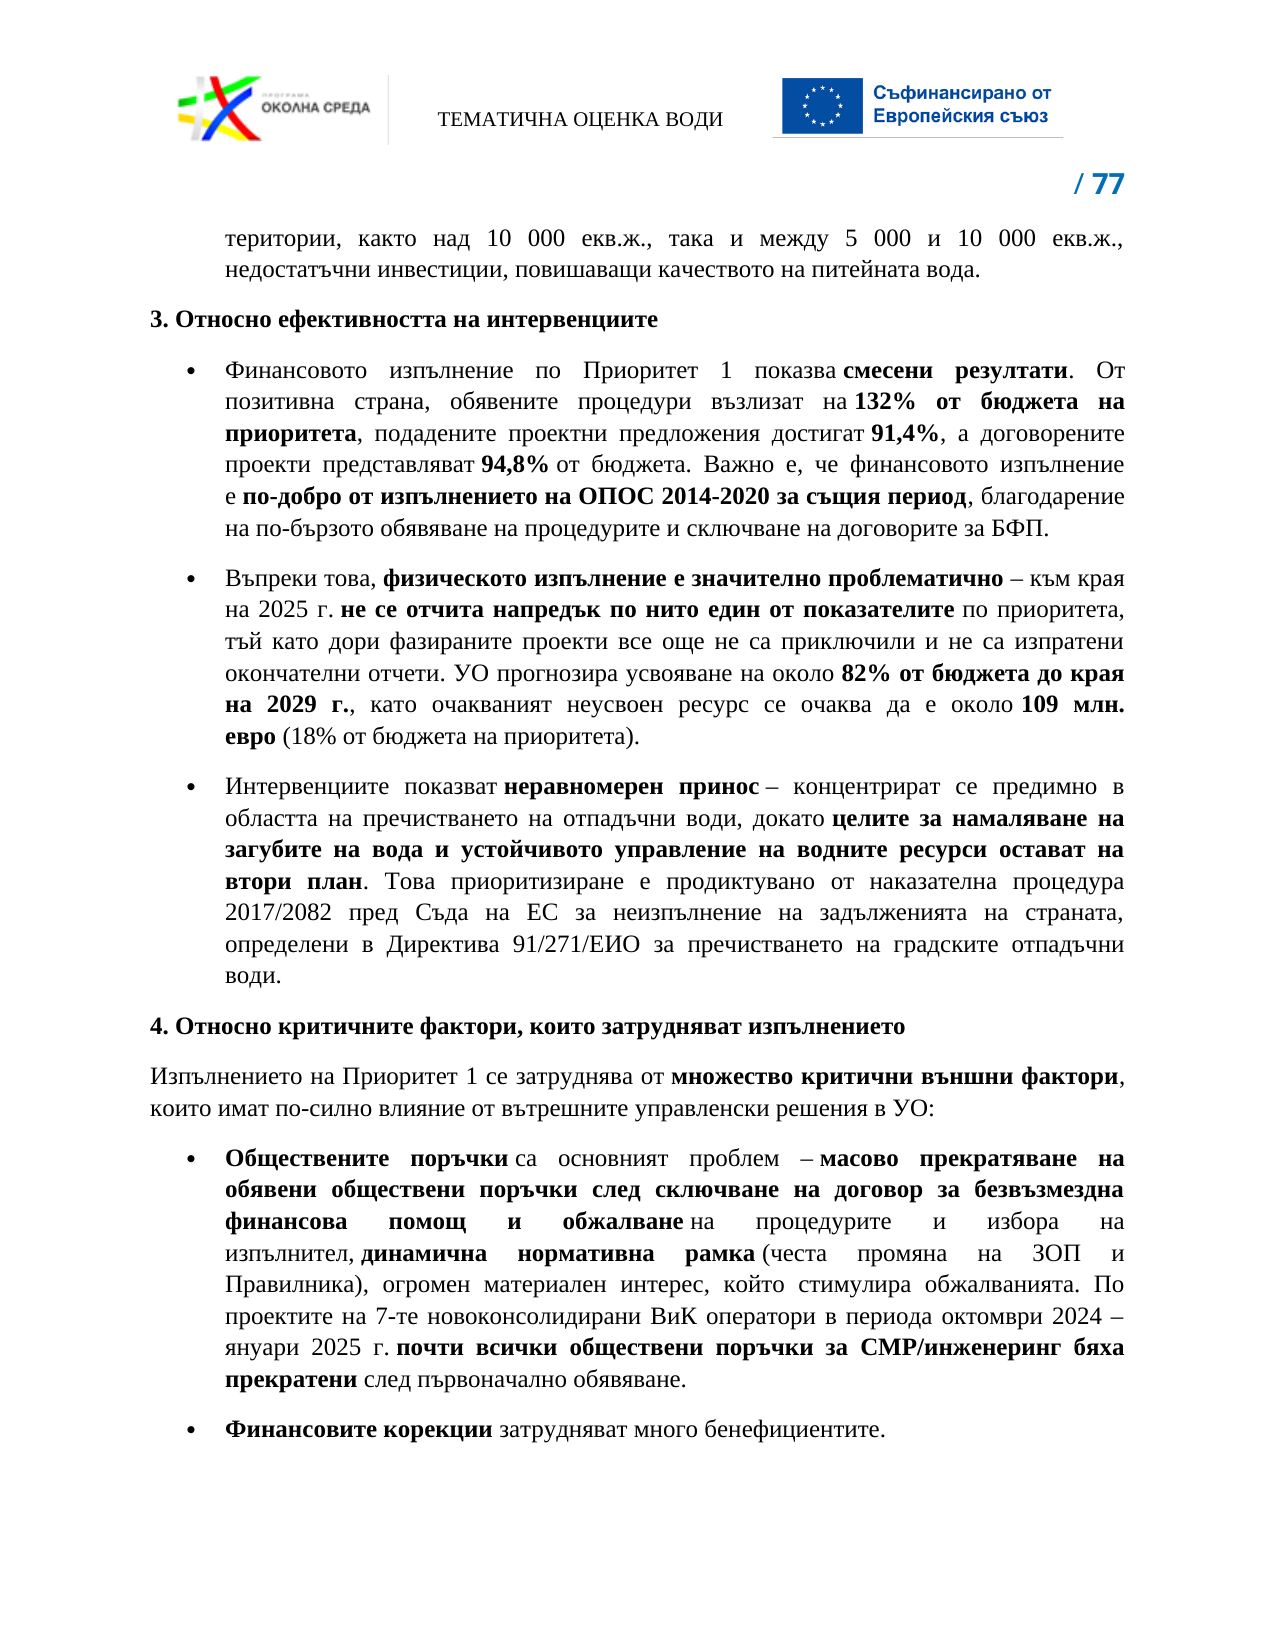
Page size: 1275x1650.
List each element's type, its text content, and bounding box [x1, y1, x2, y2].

list Обществените поръчки са основният проблем – масово прекратяване на обявени обществени поръчки след сключване на договор за безвъзмездна финансова помощ и обжалване на процедурите и избора на изпълнител, динамична нормативна рамка (честа промяна на ЗОП и Правилника), огромен материален интерес, който стимулира обжалванията. По проектите на 7-те новоконсолидирани ВиК оператори в периода октомври 2024 – януари 2025 г. почти всички обществени поръчки за СМР/инженеринг бяха прекратени след първоначално обявяване. [187, 1143, 1125, 1393]
text 3. Относно ефективността на интервенциите [150, 304, 1125, 333]
picture [161, 75, 390, 145]
text 4. Относно критичните фактори, които затрудняват изпълнението [150, 1011, 1125, 1039]
list Въпреки това, физическото изпълнение е значително проблематично – към края на 2025 г. не се отчита напредък по нито един от показателите по приоритета, тъй като дори фазираните проекти все още не са приключили и не са изпратени окончателни отчети. УО прогнозира усвояване на около 82% от бюджета до края на 2029 г., като очакваният неусвоен ресурс се очаква да е около 109 млн. евро (18% от бюджета на приоритета). [187, 563, 1125, 749]
list Интервенциите показват неравномерен принос – концентрират се предимно в областта на пречистването на отпадъчни води, докато целите за намаляване на загубите на вода и устойчивото управление на водните ресурси остават на втори план. Това приоритизиране е продиктувано от наказателна процедура 2017/2082 пред Съда на ЕС за неизпълнение на задълженията на страната, определени в Директива 91/271/ЕИО за пречистването на градските отпадъчни води. [187, 771, 1125, 989]
picture [772, 75, 1064, 138]
text Изпълнението на Приоритет 1 се затруднява от множество критични външни фактори, които имат по-силно влияние от вътрешните управленски решения в УО: [150, 1061, 1125, 1121]
list Финансовото изпълнение по Приоритет 1 показва смесени резултати. От позитивна страна, обявените процедури възлизат на 132% от бюджета на приоритета, подадените проектни предложения достигат 91,4%, а договорените проекти представляват 94,8% от бюджета. Важно е, че финансовото изпълнение е по-добро от изпълнението на ОПОС 2014-2020 за същия период, благодарение на по-бързото обявяване на процедурите и сключване на договорите за БФП. [187, 355, 1125, 541]
list Финансовите корекции затрудняват много бенефициентите. [187, 1414, 1125, 1443]
